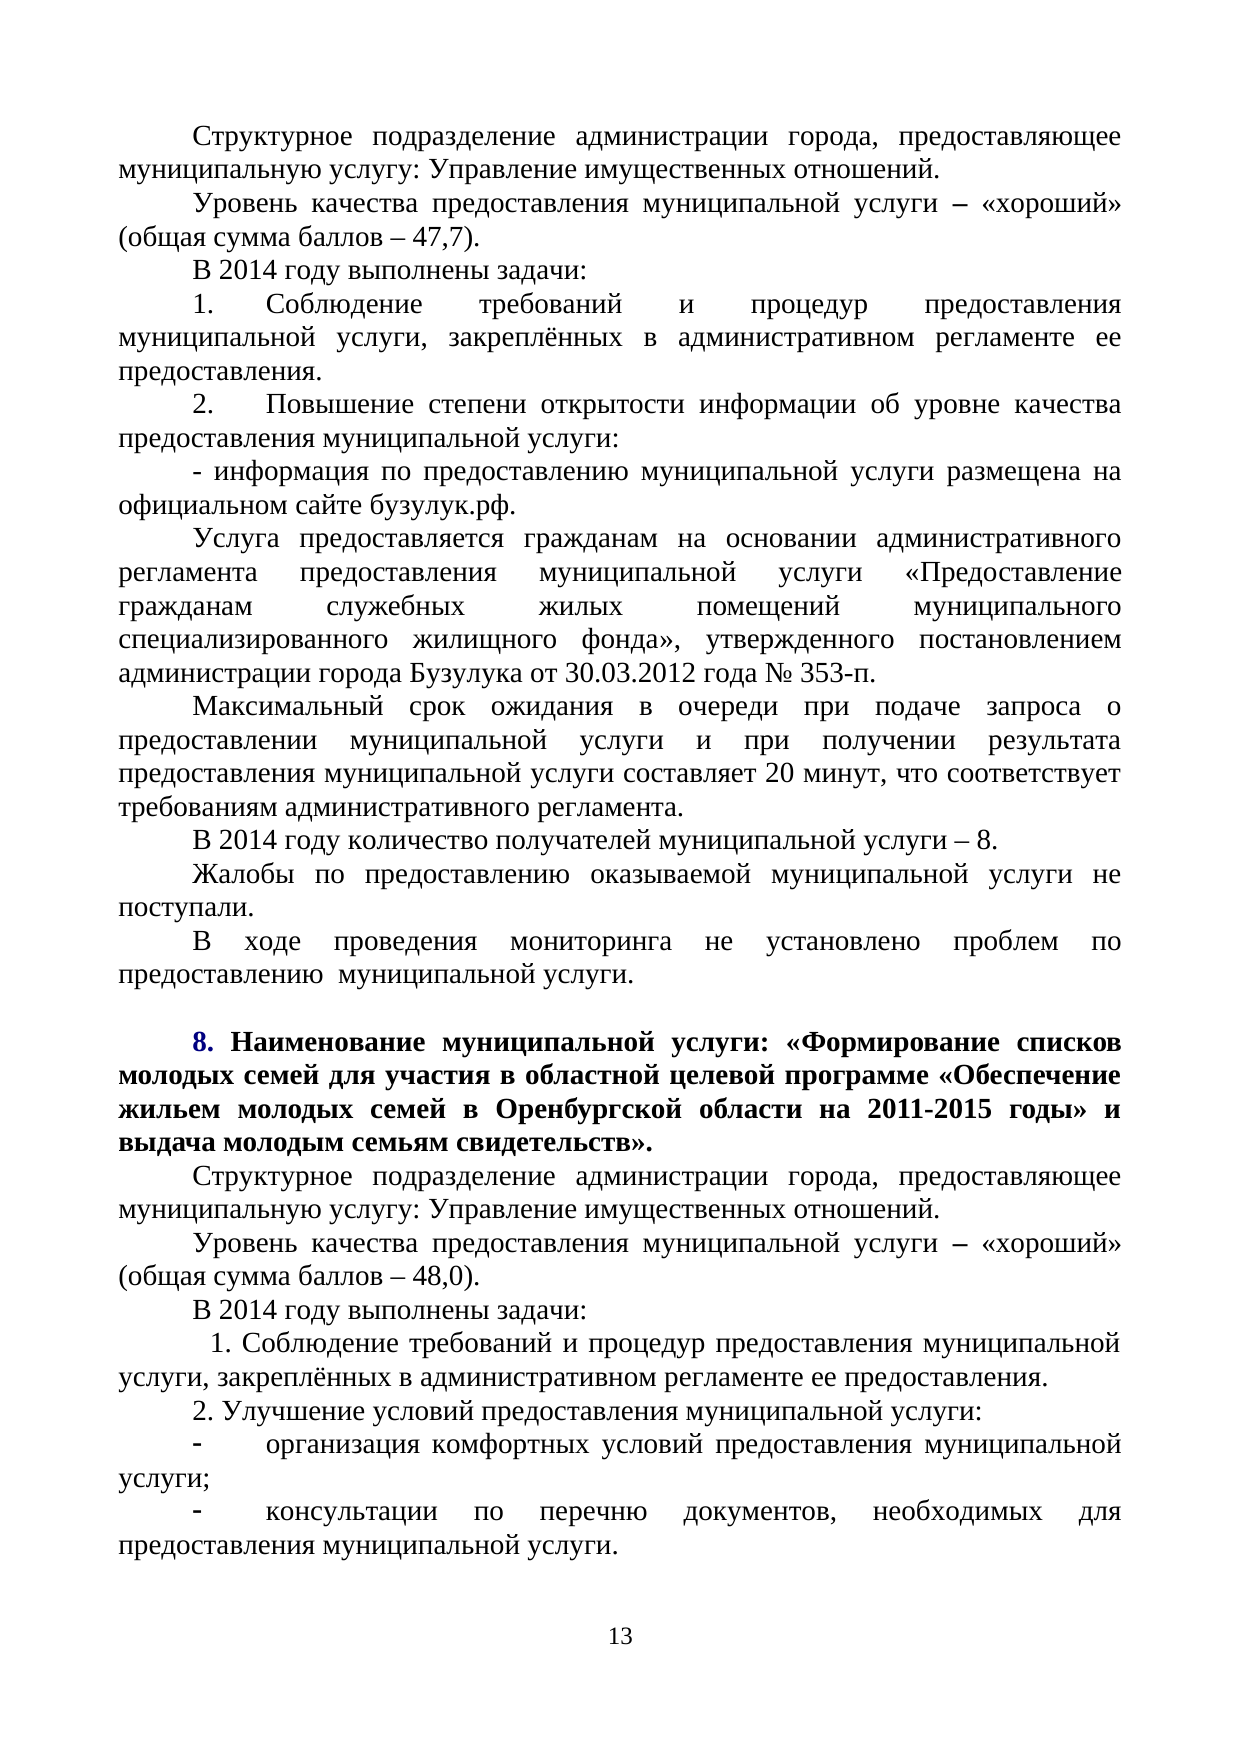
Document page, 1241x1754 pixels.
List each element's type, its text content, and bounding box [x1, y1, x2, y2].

text Уровень качества предоставления муниципальной услуги – «хороший» (общая сумма баллов – 47,7). [118, 185, 1122, 252]
list - информация по предоставлению муниципальной услуги размещена на официальном сайте бузулук.рф. [118, 453, 1122, 521]
list Услуга предоставляется гражданам на основании административного регламента предоставления муниципальной услуги «Предоставление гражданам служебных жилых помещений муниципального специализированного жилищного фонда», утвержденного постановлением администрации города Бузулука от 30.03.2012 года № 353-п. [118, 521, 1122, 688]
list Соблюдение требований и процедур предоставления муниципальной услуги, закреплённых в административном регламенте ее предоставления. [118, 286, 1122, 386]
list консультации по перечню документов, необходимых для предоставления муниципальной услуги. [118, 1493, 1122, 1561]
list организация комфортных условий предоставления муниципальной услуги; [118, 1426, 1122, 1493]
subtitle 8. Наименование муниципальной услуги: «Формирование списков молодых семей для участия в областной целевой программе «Обеспечение жильем молодых семей в Оренбургской области на 2011-2015 годы» и выдача молодым семьям свидетельств». [118, 1024, 1122, 1158]
text В 2014 году выполнены задачи: [118, 252, 1122, 286]
text 2. Улучшение условий предоставления муниципальной услуги: [192, 1393, 1122, 1426]
text В 2014 году выполнены задачи: [118, 1292, 1122, 1326]
text Максимальный срок ожидания в очереди при подаче запроса о предоставлении муниципальной услуги и при получении результата предоставления муниципальной услуги составляет 20 минут, что соответствует требованиям административного регламента. [118, 688, 1122, 822]
list Повышение степени открытости информации об уровне качества предоставления муниципальной услуги: [118, 386, 1122, 453]
text Жалобы по предоставлению оказываемой муниципальной услуги не поступали. [118, 856, 1122, 923]
text В ходе проведения мониторинга не установлено проблем по предоставлению муниципальной услуги. [118, 923, 1122, 990]
text В 2014 году количество получателей муниципальной услуги – 8. [118, 822, 1122, 856]
text Структурное подразделение администрации города, предоставляющее муниципальную услугу: Управление имущественных отношений. [118, 1158, 1122, 1225]
text 1. Соблюдение требований и процедур предоставления муниципальной услуги, закреплённых в административном регламенте ее предоставления. [118, 1326, 1122, 1393]
text Структурное подразделение администрации города, предоставляющее муниципальную услугу: Управление имущественных отношений. [118, 118, 1122, 185]
text Уровень качества предоставления муниципальной услуги – «хороший» (общая сумма баллов – 48,0). [118, 1225, 1122, 1292]
